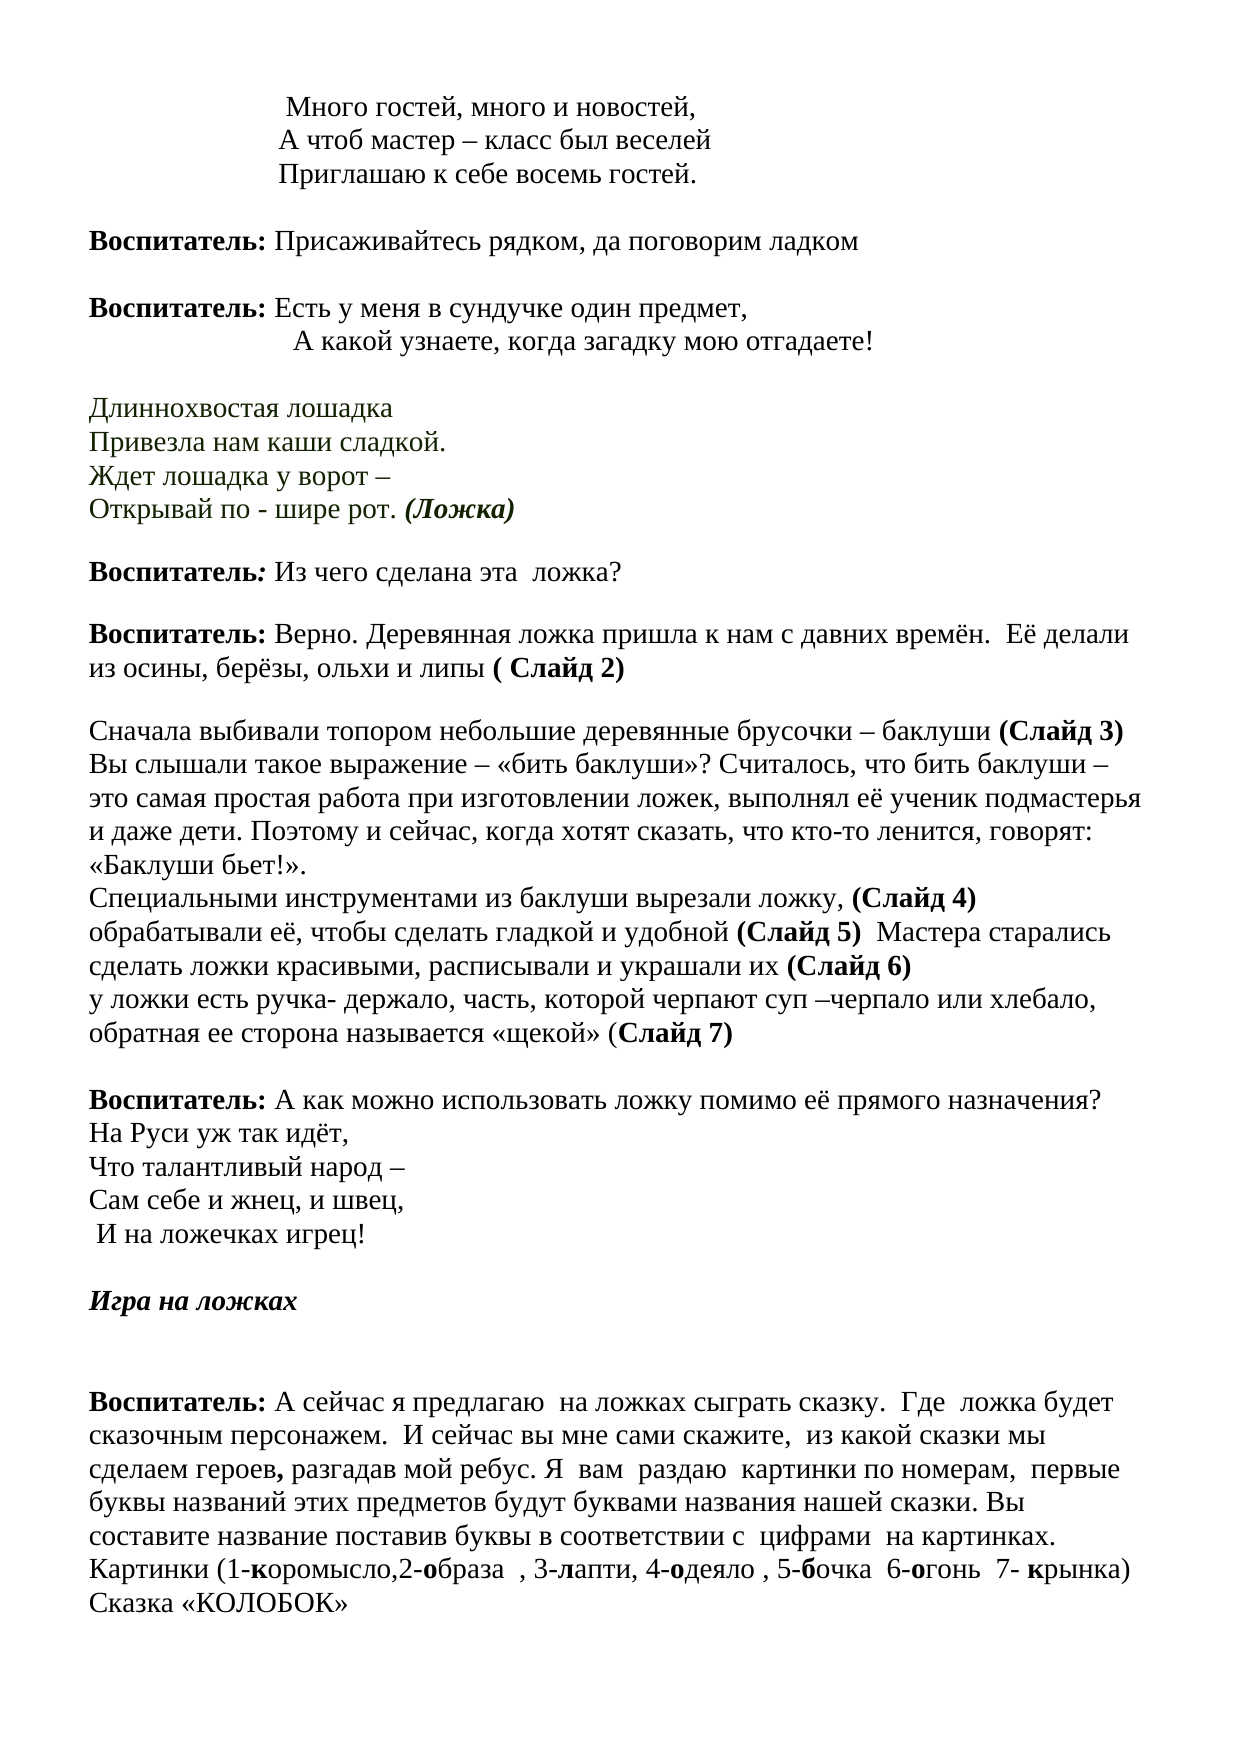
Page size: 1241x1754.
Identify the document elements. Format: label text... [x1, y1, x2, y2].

text Воспитатель: Есть у меня в сундучке один предмет, [88, 290, 1152, 323]
text Воспитатель: Верно. Деревянная ложка пришла к нам с давних времён. Её делали из осины, берёзы, ольхи и липы ( Слайд 2) [88, 617, 359, 684]
text Картинки (1-коромысло,2-образа , 3-лапти, 4-одеяло , 5-бочка 6-огонь 7- крынка) [88, 1551, 1152, 1585]
text Игра на ложках [88, 1283, 1152, 1317]
text И на ложечках игрец! [88, 1216, 1152, 1249]
text На Руси уж так идёт, [88, 1115, 1152, 1149]
text Что талантливый народ – [88, 1149, 1152, 1182]
text Сначала выбивали топором небольшие деревянные брусочки – баклуши (Слайд 3) Вы слышали такое выражение – «бить баклуши»? Считалось, что бить баклуши – это самая простая работа при изготовлении ложек, выполнял её ученик подмастерья и даже дети. Поэтому и сейчас, когда хотят сказать, что кто-то ленится, говорят: «Баклуши бьет!». Специальными инструментами из баклуши вырезали ложку, (Слайд 4) обрабатывали её, чтобы сделать гладкой и удобной (Слайд 5) Мастера старались сделать ложки красивыми, расписывали и украшали их (Слайд 6) [88, 713, 1152, 981]
text Много гостей, много и новостей, [88, 89, 1152, 122]
text Воспитатель: Из чего сделана эта ложка? [88, 554, 1152, 587]
text Воспитатель: А сейчас я предлагаю на ложках сыграть сказку. Где ложка будет сказочным персонажем. И сейчас вы мне сами скажите, из какой сказки мы сделаем героев, разгадав мой ребус. Я вам раздаю картинки по номерам, первые буквы названий этих предметов будут буквами названия нашей сказки. Вы составите название поставив буквы в соответствии с цифрами на картинках. [88, 1384, 1152, 1551]
text Воспитатель: Верно. Деревянная ложка пришла к нам с давних времён. Её делали из осины, берёзы, ольхи и липы ( Слайд 2) [624, 617, 1152, 684]
text А чтоб мастер – класс был веселей [88, 122, 1152, 156]
text Сам себе и жнец, и швец, [88, 1182, 1152, 1216]
text Длиннохвостая лошадка [88, 391, 1152, 424]
text Открывай по - шире рот. (Ложка) [88, 491, 1152, 525]
text Воспитатель: А как можно использовать ложку помимо её прямого назначения? [88, 1082, 1152, 1115]
text Ждет лошадка у ворот – [88, 458, 1152, 491]
text Привезла нам каши сладкой. [88, 424, 1152, 458]
text Воспитатель: Присаживайтесь рядком, да поговорим ладком [88, 223, 1152, 256]
text А какой узнаете, когда загадку мою отгадаете! [88, 323, 1152, 357]
text Сказка «КОЛОБОК» [88, 1585, 1152, 1618]
text Приглашаю к себе восемь гостей. [88, 156, 1152, 189]
text у ложки есть ручка- держало, часть, которой черпают суп –черпало или хлебало, обратная ее сторона называется «щекой» (Слайд 7) [740, 981, 1152, 1048]
